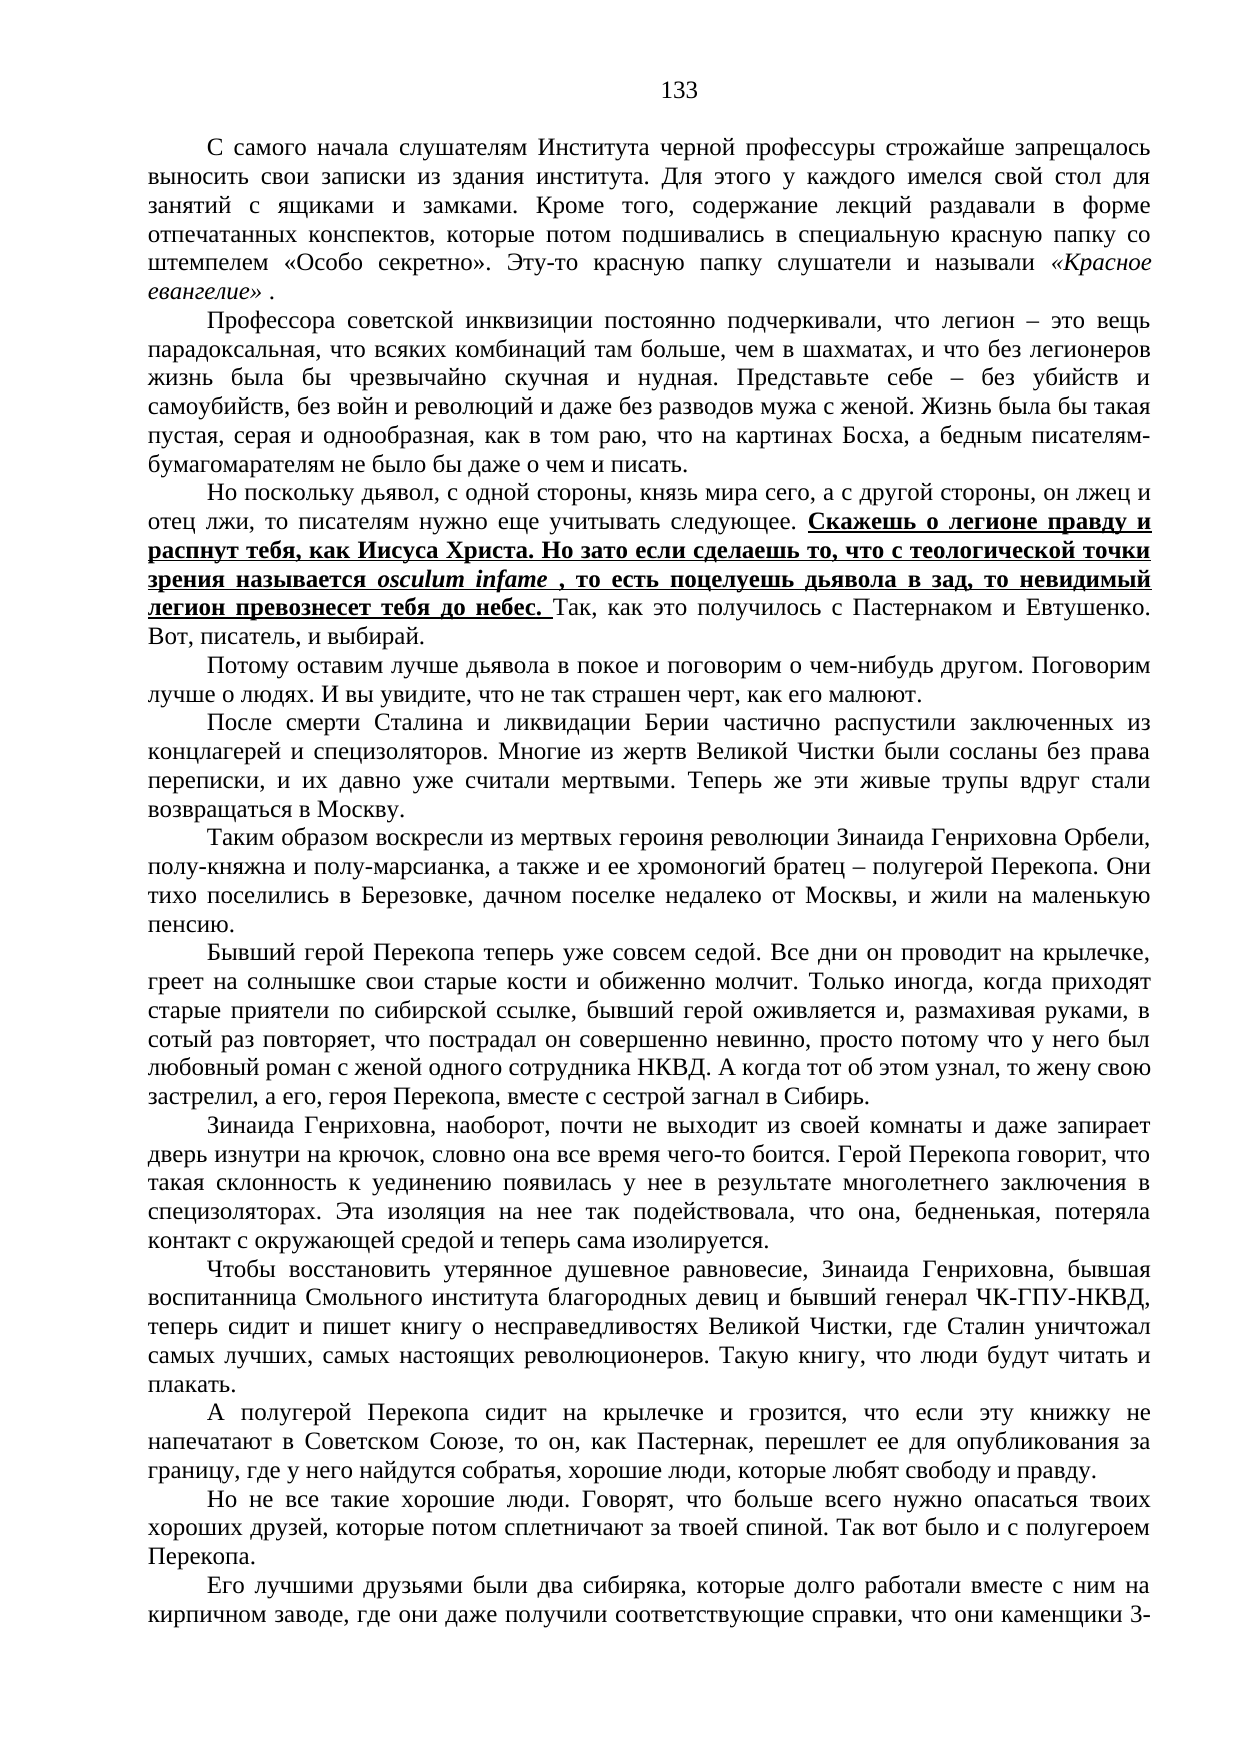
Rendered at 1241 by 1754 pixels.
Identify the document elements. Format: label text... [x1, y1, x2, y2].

text Чтобы восстановить утерянное душевное равновесие, Зинаида Генриховна, бывшая воспитанница Смольного института благородных девиц и бывший генерал ЧК-ГПУ-НКВД, теперь сидит и пишет книгу о несправедливостях Великой Чистки, где Сталин уничтожал самых лучших, самых настоящих революционеров. Такую книгу, что люди будут читать и плакать. [148, 1254, 1152, 1397]
text Потому оставим лучше дьявола в покое и поговорим о чем-нибудь другом. Поговорим лучше о людях. И вы увидите, что не так страшен черт, как его малюют. [148, 650, 1152, 707]
text Таким образом воскресли из мертвых героиня революции Зинаида Генриховна Орбели, полу-княжна и полу-марсианка, а также и ее хромоногий братец – полугерой Перекопа. Они тихо поселились в Березовке, дачном поселке недалеко от Москвы, и жили на маленькую пенсию. [148, 822, 1152, 937]
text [148, 1570, 1152, 1627]
text Зинаида Генриховна, наоборот, почти не выходит из своей комнаты и даже запирает дверь изнутри на крючок, словно она все время чего-то боится. Герой Перекопа говорит, что такая склонность к уединению появилась у нее в результате многолетнего заключения в специзоляторах. Эта изоляция на нее так подействовала, что она, бедненькая, потеряла контакт с окружающей средой и теперь сама изолируется. [148, 1110, 1152, 1254]
text Но не все такие хорошие люди. Говорят, что больше всего нужно опасаться твоих хороших друзей, которые потом сплетничают за твоей спиной. Так вот было и с полугероем Перекопа. [148, 1484, 1152, 1570]
text Профессора советской инквизиции постоянно подчеркивали, что легион – это вещь парадоксальная, что всяких комбинаций там больше, чем в шахматах, и что без легионеров жизнь была бы чрезвычайно скучная и нудная. Представьте себе – без убийств и самоубийств, без войн и революций и даже без разводов мужа с женой. Жизнь была бы такая пустая, серая и однообразная, как в том раю, что на картинах Босха, а бедным писателям-бумагомарателям не было бы даже о чем и писать. [148, 305, 1152, 477]
text С самого начала слушателям Института черной профессуры строжайше запрещалось выносить свои записки из здания института. Для этого у каждого имелся свой стол для занятий с ящиками и замками. Кроме того, содержание лекций раздавали в форме отпечатанных конспектов, которые потом подшивались в специальную красную папку со штемпелем «Особо секретно». Эту-то красную папку слушатели и называли «Красное евангелие» . [148, 132, 1152, 305]
text Но поскольку дьявол, с одной стороны, князь мира сего, а с другой стороны, он лжец и отец лжи, то писателям нужно еще учитывать следующее. Скажешь о легионе правду и распнут тебя, как Иисуса Христа. Но зато если сделаешь то, что с теологической точки зрения называется osculum infame , то есть поцелуешь дьявола в зад, то невидимый легион превознесет тебя до небес. Так, как это получилось с Пастернаком и Евтушенко. Вот, писатель, и выбирай. [148, 590, 1152, 650]
text Но поскольку дьявол, с одной стороны, князь мира сего, а с другой стороны, он лжец и отец лжи, то писателям нужно еще учитывать следующее. Скажешь о легионе правду и распнут тебя, как Иисуса Христа. Но зато если сделаешь то, что с теологической точки зрения называется osculum infame , то есть поцелуешь дьявола в зад, то невидимый легион превознесет тебя до небес. Так, как это получилось с Пастернаком и Евтушенко. Вот, писатель, и выбирай. [148, 477, 1152, 589]
text Бывший герой Перекопа теперь уже совсем седой. Все дни он проводит на крылечке, греет на солнышке свои старые кости и обиженно молчит. Только иногда, когда приходят старые приятели по сибирской ссылке, бывший герой оживляется и, размахивая руками, в сотый раз повторяет, что пострадал он совершенно невинно, просто потому что у него был любовный роман с женой одного сотрудника НКВД. А когда тот об этом узнал, то жену свою застрелил, а его, героя Перекопа, вместе с сестрой загнал в Сибирь. [148, 937, 1152, 1110]
text А полугерой Перекопа сидит на крылечке и грозится, что если эту книжку не напечатают в Советском Союзе, то он, как Пастернак, перешлет ее для опубликования за границу, где у него найдутся собратья, хорошие люди, которые любят свободу и правду. [148, 1397, 1152, 1484]
text После смерти Сталина и ликвидации Берии частично распустили заключенных из концлагерей и специзоляторов. Многие из жертв Великой Чистки были сосланы без права переписки, и их давно уже считали мертвыми. Теперь же эти живые трупы вдруг стали возвращаться в Москву. [148, 707, 1152, 822]
